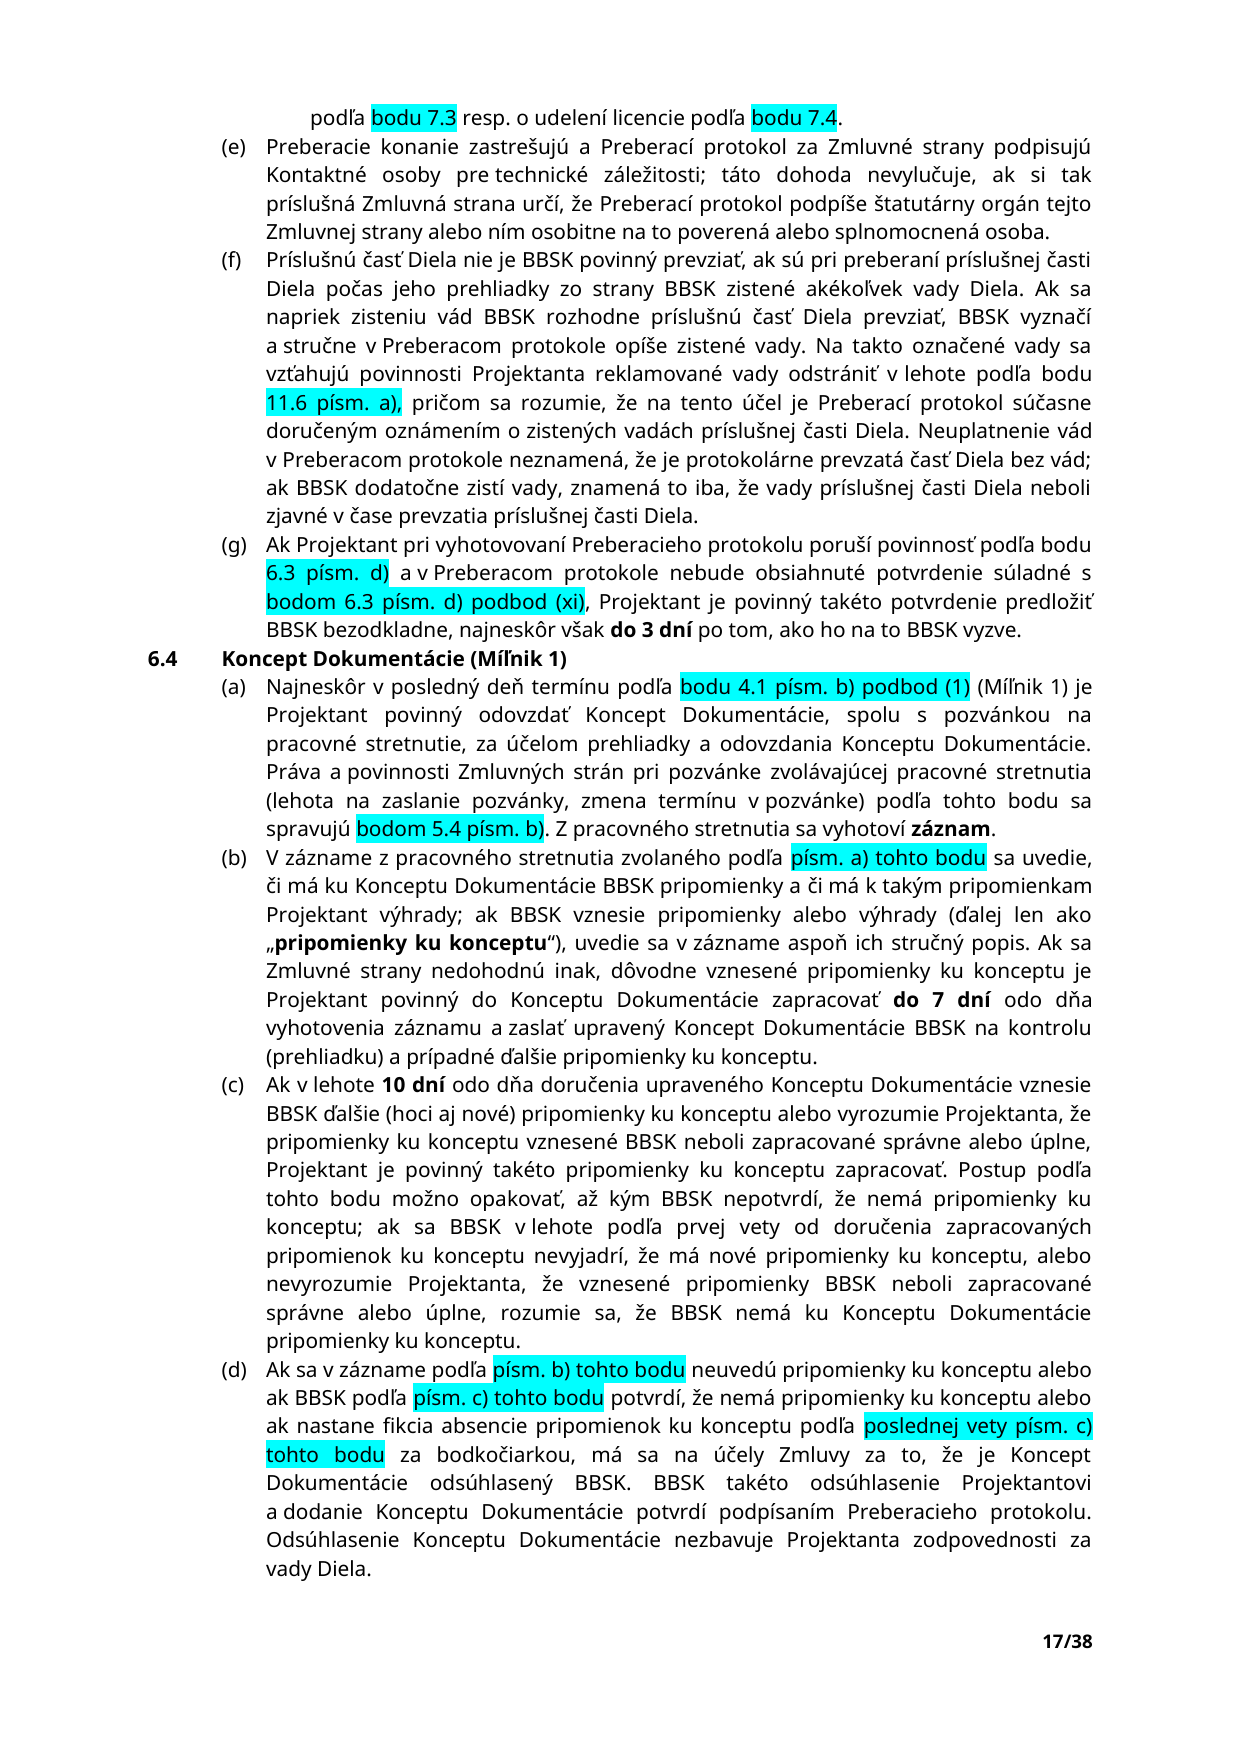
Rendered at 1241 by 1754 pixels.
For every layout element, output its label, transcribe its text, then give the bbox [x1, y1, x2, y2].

text (c) Ak v lehote 10 dní odo dňa doručenia upraveného Konceptu Dokumentácie vznesie BBSK ďalšie (hoci aj nové) pripomienky ku konceptu alebo vyrozumie Projektanta, že pripomienky ku konceptu vznesené BBSK neboli zapracované správne alebo úplne, Projektant je povinný takéto pripomienky ku konceptu zapracovať. Postup podľa tohto bodu možno opakovať, až kým BBSK nepotvrdí, že nemá pripomienky ku konceptu; ak sa BBSK v lehote podľa prvej vety od doručenia zapracovaných pripomienok ku konceptu nevyjadrí, že má nové pripomienky ku konceptu, alebo nevyrozumie Projektanta, že vznesené pripomienky BBSK neboli zapracované správne alebo úplne, rozumie sa, že BBSK nemá ku Konceptu Dokumentácie pripomienky ku konceptu. [221, 1070, 1093, 1355]
text 6.4 Koncept Dokumentácie (Míľnik 1) [148, 644, 1093, 672]
text (a) Najneskôr v posledný deň termínu podľa bodu 4.1 písm. b) podbod (1) (Míľnik 1) je Projektant povinný odovzdať Koncept Dokumentácie, spolu s pozvánkou na pracovné stretnutie, za účelom prehliadky a odovzdania Konceptu Dokumentácie. Práva a povinnosti Zmluvných strán pri pozvánke zvolávajúcej pracovné stretnutia (lehota na zaslanie pozvánky, zmena termínu v pozvánke) podľa tohto bodu sa spravujú bodom 5.4 písm. b). Z pracovného stretnutia sa vyhotoví záznam. [221, 672, 1093, 843]
text (g) Ak Projektant pri vyhotovovaní Preberacieho protokolu poruší povinnosť podľa bodu 6.3 písm. d) a v Preberacom protokole nebude obsiahnuté potvrdenie súladné s bodom 6.3 písm. d) podbod (xi), Projektant je povinný takéto potvrdenie predložiť BBSK bezodkladne, najneskôr však do 3 dní po tom, ako ho na to BBSK vyzve. [221, 530, 1093, 644]
text (e) Preberacie konanie zastrešujú a Preberací protokol za Zmluvné strany podpisujú Kontaktné osoby pre technické záležitosti; táto dohoda nevylučuje, ak si tak príslušná Zmluvná strana určí, že Preberací protokol podpíše štatutárny orgán tejto Zmluvnej strany alebo ním osobitne na to poverená alebo splnomocnená osoba. [221, 132, 1093, 246]
text (f) Príslušnú časť Diela nie je BBSK povinný prevziať, ak sú pri preberaní príslušnej časti Diela počas jeho prehliadky zo strany BBSK zistené akékoľvek vady Diela. Ak sa napriek zisteniu vád BBSK rozhodne príslušnú časť Diela prevziať, BBSK vyznačí a stručne v Preberacom protokole opíše zistené vady. Na takto označené vady sa vzťahujú povinnosti Projektanta reklamované vady odstrániť v lehote podľa bodu 11.6 písm. a), pričom sa rozumie, že na tento účel je Preberací protokol súčasne doručeným oznámením o zistených vadách príslušnej časti Diela. Neuplatnenie vád v Preberacom protokole neznamená, že je protokolárne prevzatá časť Diela bez vád; ak BBSK dodatočne zistí vady, znamená to iba, že vady príslušnej časti Diela neboli zjavné v čase prevzatia príslušnej časti Diela. [221, 246, 1093, 530]
text (b) V zázname z pracovného stretnutia zvolaného podľa písm. a) tohto bodu sa uvedie, či má ku Konceptu Dokumentácie BBSK pripomienky a či má k takým pripomienkam Projektant výhrady; ak BBSK vznesie pripomienky alebo výhrady (ďalej len ako „pripomienky ku konceptu“), uvedie sa v zázname aspoň ich stručný popis. Ak sa Zmluvné strany nedohodnú inak, dôvodne vznesené pripomienky ku konceptu je Projektant povinný do Konceptu Dokumentácie zapracovať do 7 dní odo dňa vyhotovenia záznamu a zaslať upravený Koncept Dokumentácie BBSK na kontrolu (prehliadku) a prípadné ďalšie pripomienky ku konceptu. [221, 843, 1093, 1070]
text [266, 103, 1093, 132]
text (d) Ak sa v zázname podľa písm. b) tohto bodu neuvedú pripomienky ku konceptu alebo ak BBSK podľa písm. c) tohto bodu potvrdí, že nemá pripomienky ku konceptu alebo ak nastane fikcia absencie pripomienok ku konceptu podľa poslednej vety písm. c) tohto bodu za bodkočiarkou, má sa na účely Zmluvy za to, že je Koncept Dokumentácie odsúhlasený BBSK. BBSK takéto odsúhlasenie Projektantovi a dodanie Konceptu Dokumentácie potvrdí podpísaním Preberacieho protokolu. Odsúhlasenie Konceptu Dokumentácie nezbavuje Projektanta zodpovednosti za vady Diela. [221, 1355, 1093, 1582]
